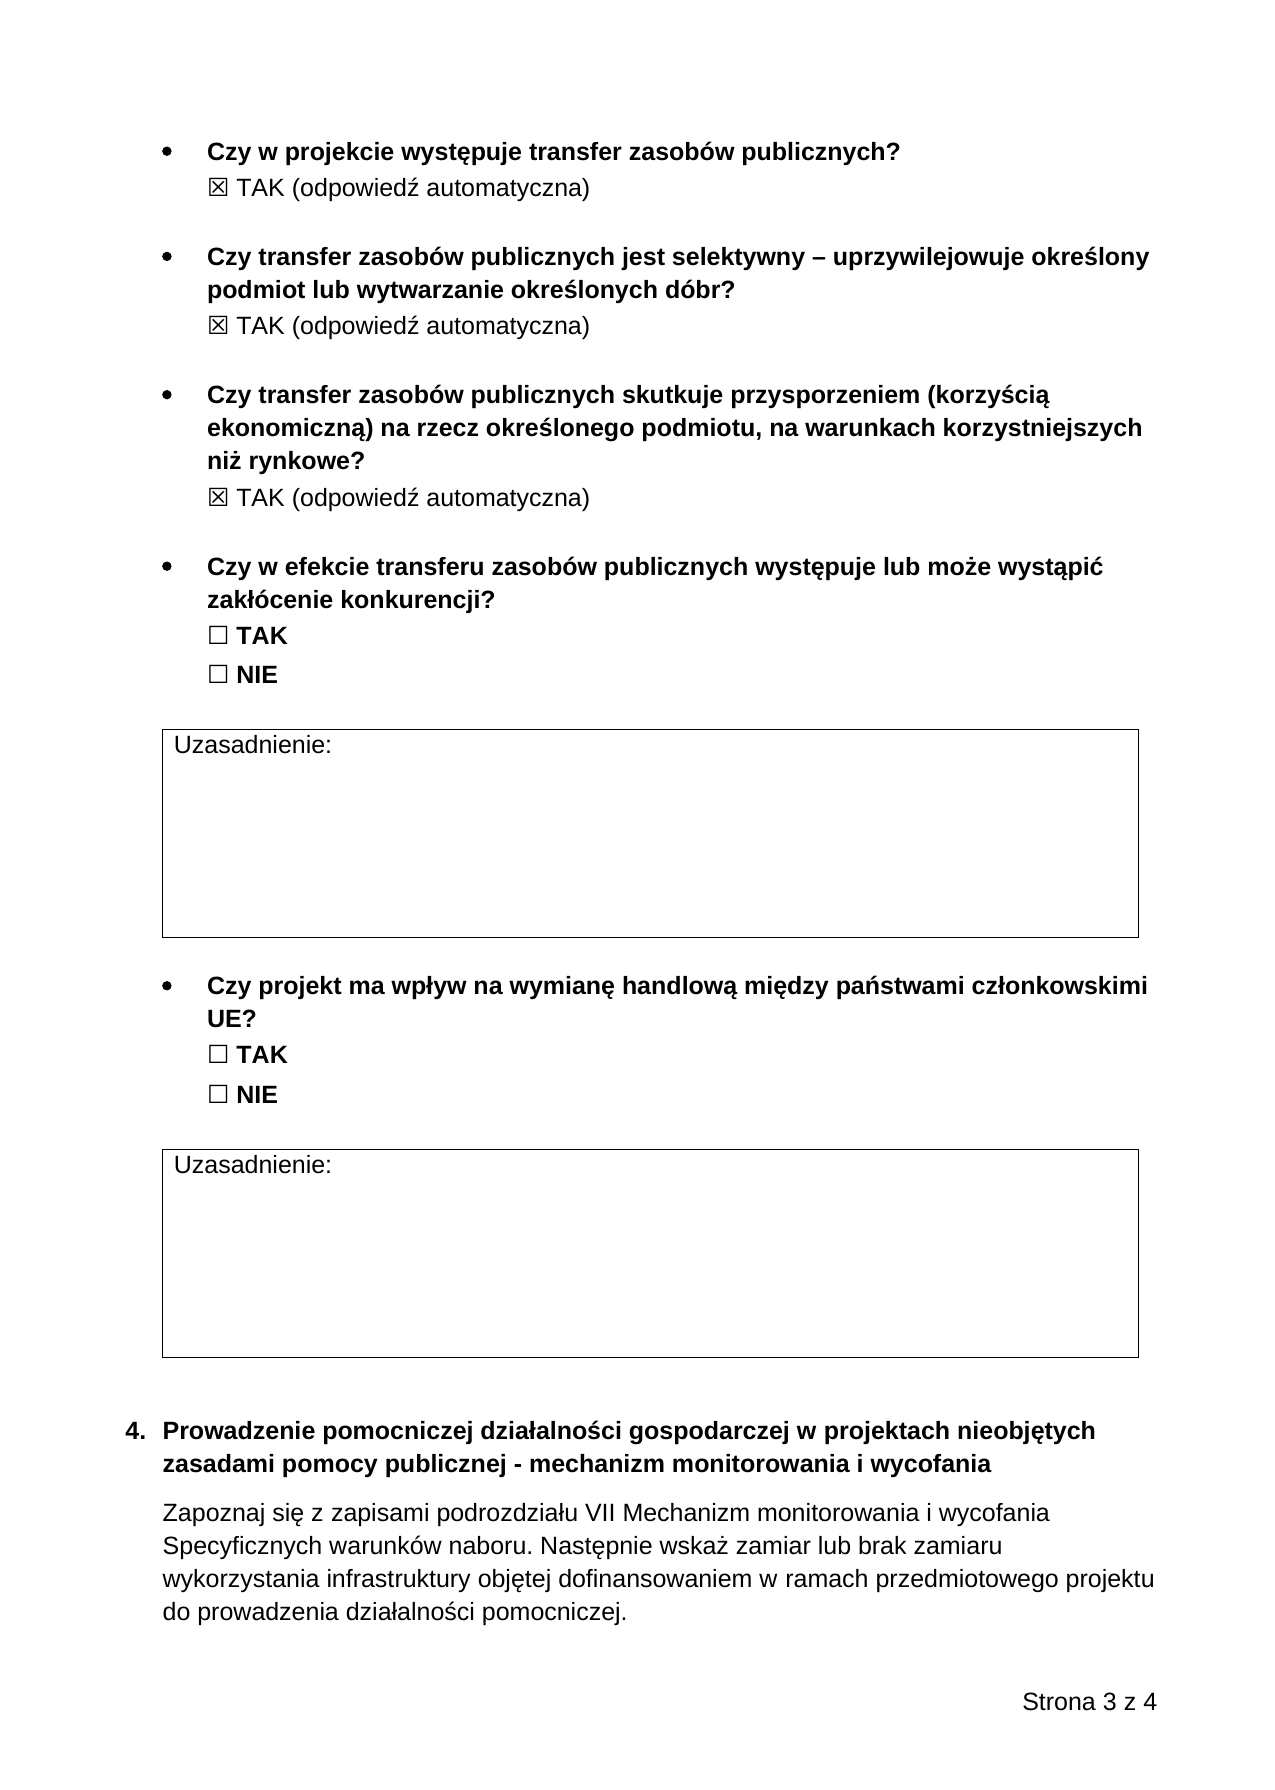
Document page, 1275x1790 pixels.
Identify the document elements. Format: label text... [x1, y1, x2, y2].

text NIE [207, 657, 1157, 691]
list Prowadzenie pomocniczej działalności gospodarczej w projektach nieobjętych zasadami pomocy publicznej - mechanizm monitorowania i wycofania [125, 1416, 1157, 1477]
list Czy transfer zasobów publicznych skutkuje przysporzeniem (korzyścią ekonomiczną) na rzecz określonego podmiotu, na warunkach korzystniejszych niż rynkowe? [162, 380, 1157, 475]
text TAK (odpowiedź automatyczna) [192, 169, 1157, 204]
list Czy w efekcie transferu zasobów publicznych występuje lub może wystąpić zakłócenie konkurencji? [162, 551, 1157, 613]
table_header Uzasadnienie: [163, 1150, 1138, 1357]
text Zapoznaj się z zapisami podrozdziału VII Mechanizm monitorowania i wycofania Specyficznych warunków naboru. Następnie wskaż zamiar lub brak zamiaru wykorzystania infrastruktury objętej dofinansowaniem w ramach przedmiotowego projektu do prowadzenia działalności pomocniczej. [162, 1498, 1157, 1626]
text TAK (odpowiedź automatyczna) [207, 479, 1157, 513]
table_header Uzasadnienie: [163, 730, 1138, 937]
text TAK (odpowiedź automatyczna) [207, 308, 1157, 342]
list Czy transfer zasobów publicznych jest selektywny – uprzywilejowuje określony podmiot lub wytwarzanie określonych dóbr? [162, 242, 1157, 304]
list Czy w projekcie występuje transfer zasobów publicznych? [162, 136, 1157, 165]
text TAK [207, 618, 1157, 652]
text NIE [207, 1076, 1157, 1110]
list Czy projekt ma wpływ na wymianę handlową między państwami członkowskimi UE? [162, 971, 1157, 1033]
text TAK [207, 1037, 1157, 1071]
